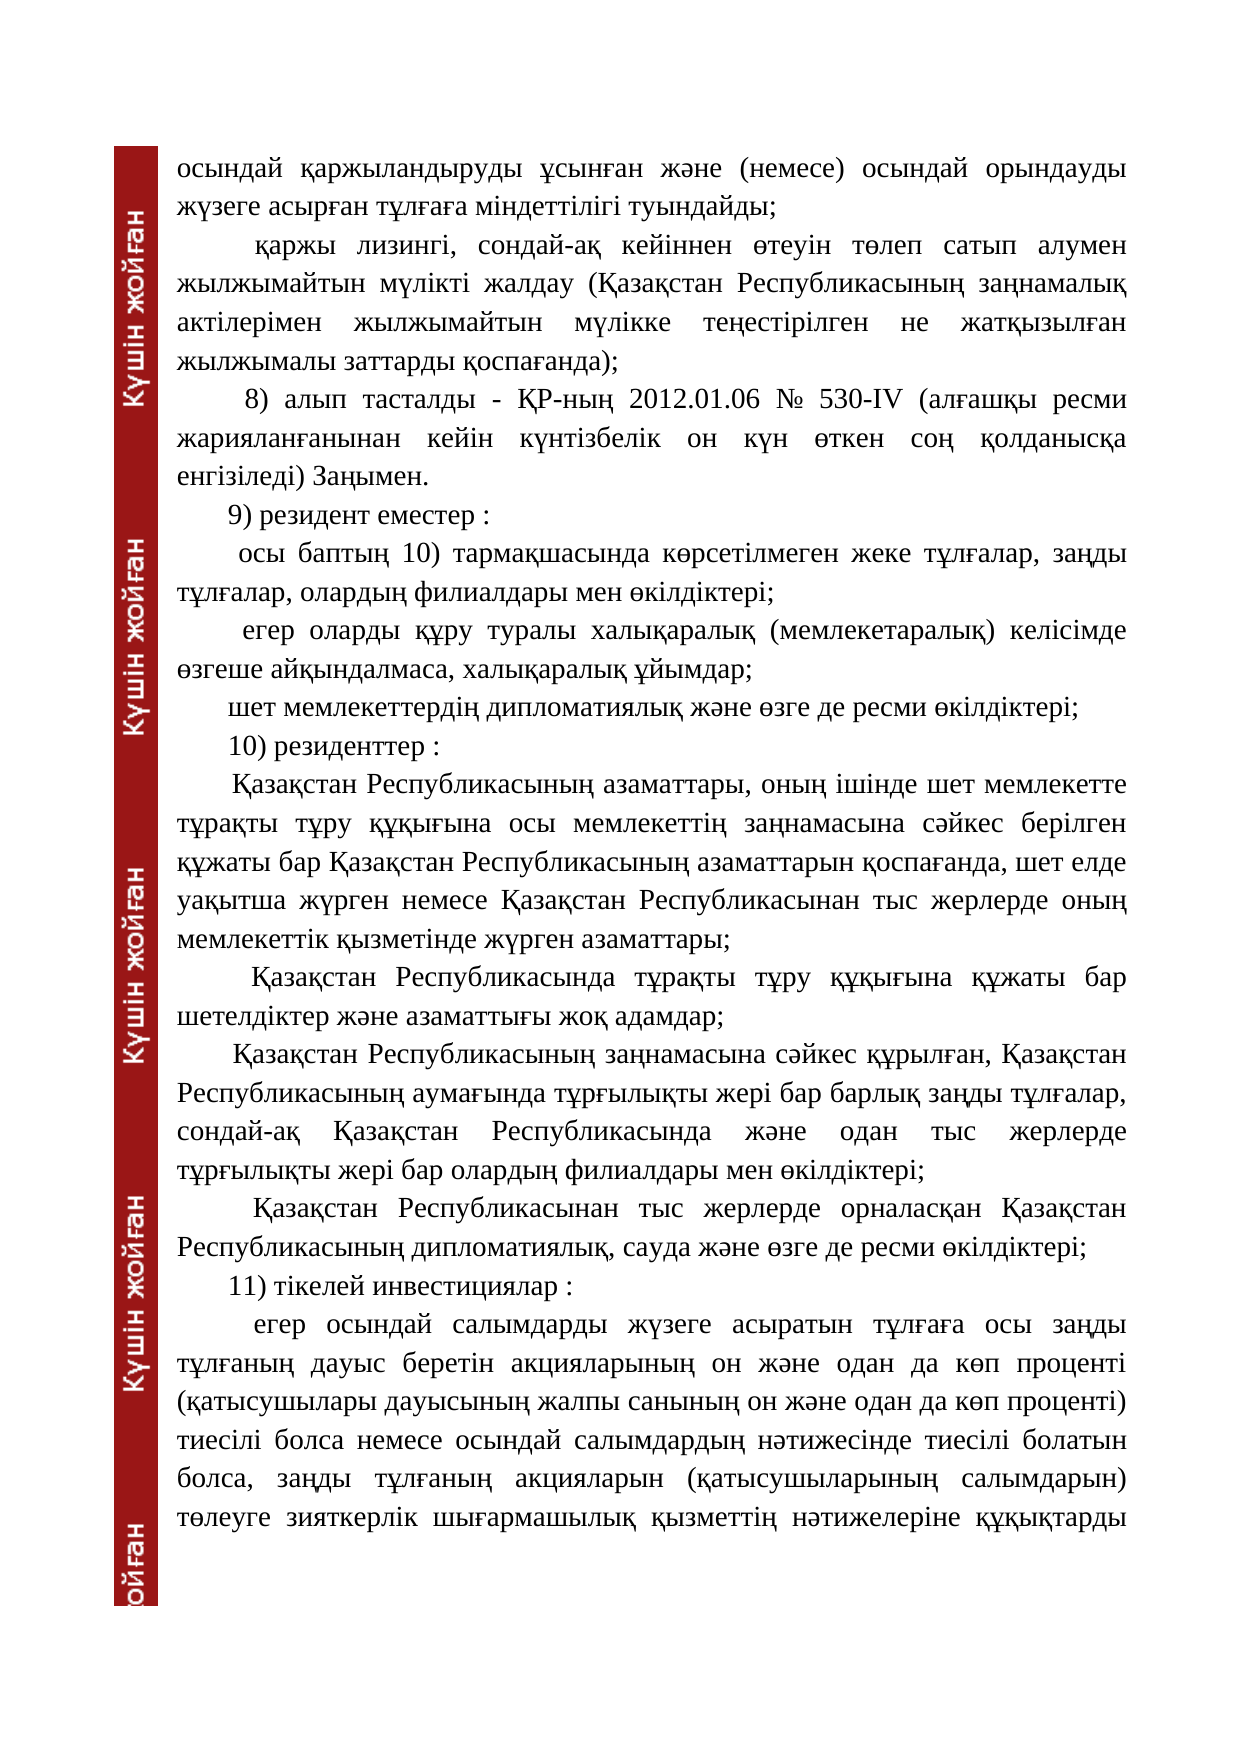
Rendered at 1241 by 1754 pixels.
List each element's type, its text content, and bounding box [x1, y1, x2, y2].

picture [114, 376, 158, 381]
picture [114, 1263, 158, 1268]
text шет мемлекеттердің дипломатиялық және өзге де ресми өкілдіктері; [112, 689, 1128, 723]
text Қазақстан Республикасында тұрақты тұру құқығына құжаты бар шетелдіктер және азаматтығы жоқ адамдар; [112, 959, 1128, 1031]
text 9) резидент еместер : [112, 497, 1128, 530]
text қаржы лизингі, сондай-ақ кейіннен өтеуін төлеп сатып алумен жылжымайтын мүлікті жалдау (Қазақстан Республикасының заңнамалық актілерімен жылжымайтын мүлікке теңестірілген не жатқызылған жылжымалы заттарды қоспағанда); [112, 227, 1128, 376]
text Қазақстан Республикасының заңнамасына сәйкес құрылған, Қазақстан Республикасының аумағында тұрғылықты жері бар барлық заңды тұлғалар, сондай-ақ Қазақстан Республикасында және одан тыс жерлерде тұрғылықты жері бар олардың филиалдары мен өкілдіктері; [112, 1036, 1128, 1186]
text 8) алып тасталды - ҚР-ның 2012.01.06 № 530-IV (алғашқы ресми жарияланғанынан кейін күнтізбелік он күн өткен соң қолданысқа енгізіледі) Заңымен. [112, 381, 1128, 492]
picture [114, 762, 158, 767]
text 11) тікелей инвестициялар : [112, 1268, 1128, 1301]
picture [114, 146, 158, 150]
picture [114, 1186, 158, 1191]
picture [114, 1031, 158, 1036]
text осы баптың 10) тармақшасында көрсетілмеген жеке тұлғалар, заңды тұлғалар, олардың филиалдары мен өкілдіктері; [112, 535, 1128, 607]
picture [114, 684, 158, 689]
picture [114, 530, 158, 535]
text Қазақстан Республикасынан тыс жерлерде орналасқан Қазақстан Республикасының дипломатиялық, сауда және өзге де ресми өкілдіктері; [112, 1191, 1128, 1263]
picture [114, 1532, 158, 1606]
picture [114, 723, 158, 728]
picture [114, 1301, 158, 1306]
picture [114, 607, 158, 612]
text 10) резиденттер : [112, 728, 1128, 762]
text егер оларды құру туралы халықаралық (мемлекетаралық) келісімде өзгеше айқындалмаса, халықаралық ұйымдар; [112, 612, 1128, 684]
picture [114, 954, 158, 959]
picture [114, 492, 158, 497]
text Қазақстан Республикасының азаматтары, оның ішінде шет мемлекетте тұрақты тұру құқығына осы мемлекеттің заңнамасына сәйкес берілген құжаты бар Қазақстан Республикасының азаматтарын қоспағанда, шет елде уақытша жүрген немесе Қазақстан Республикасынан тыс жерлерде оның мемлекеттік қызметінде жүрген азаматтары; [112, 767, 1128, 954]
picture [114, 222, 158, 227]
